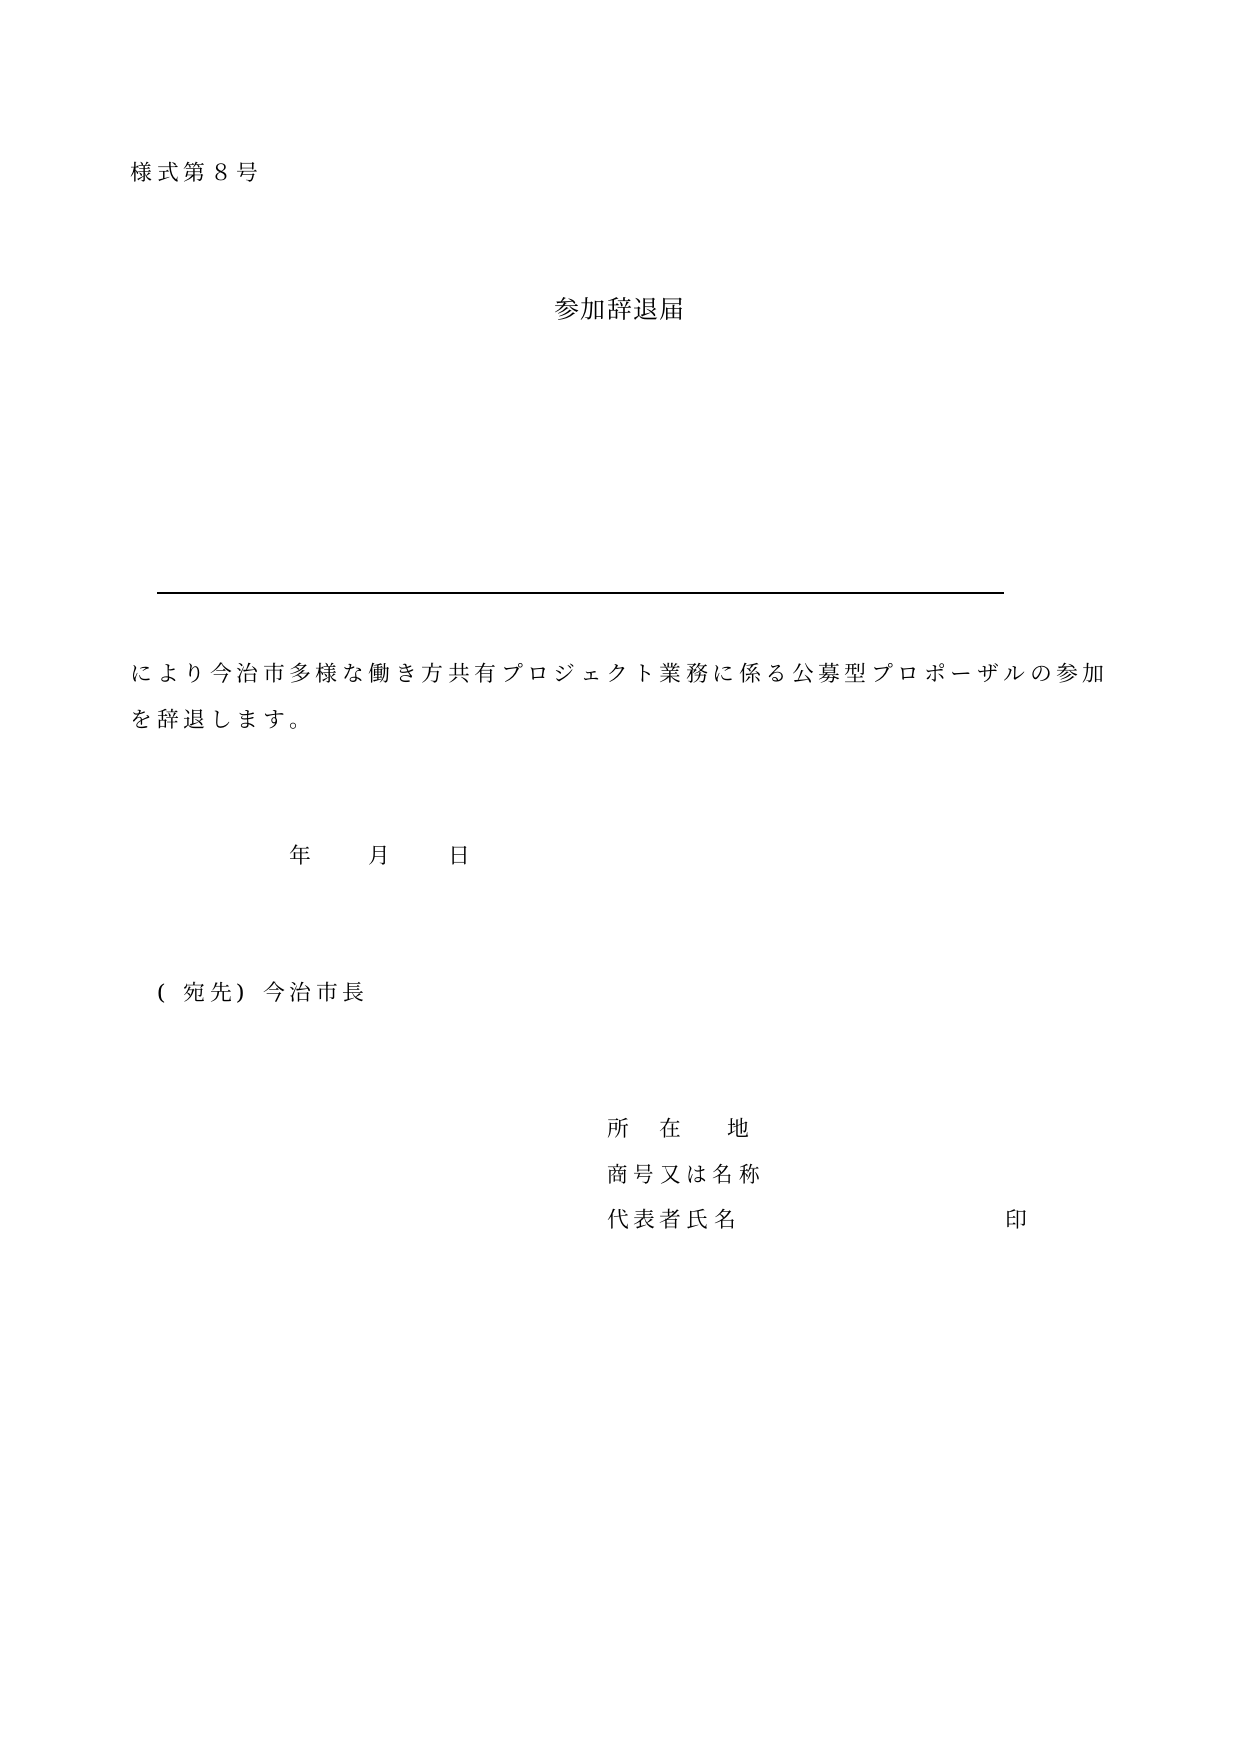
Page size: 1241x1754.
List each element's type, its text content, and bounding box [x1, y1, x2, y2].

text 所在地 [131, 1104, 1109, 1150]
text 参加辞退届 [131, 285, 1109, 331]
text 代表者氏名 印 [131, 1196, 1109, 1241]
text 年 月 日 [131, 831, 1109, 877]
text 商号又は名称 [131, 1150, 1109, 1196]
text により今治市多様な働き方共有プロジェクト業務に係る公募型プロポーザルの参加を辞退します。 [131, 649, 1109, 740]
text (宛先)今治市長 [131, 968, 1109, 1013]
text 様式第８号 [131, 149, 1109, 194]
